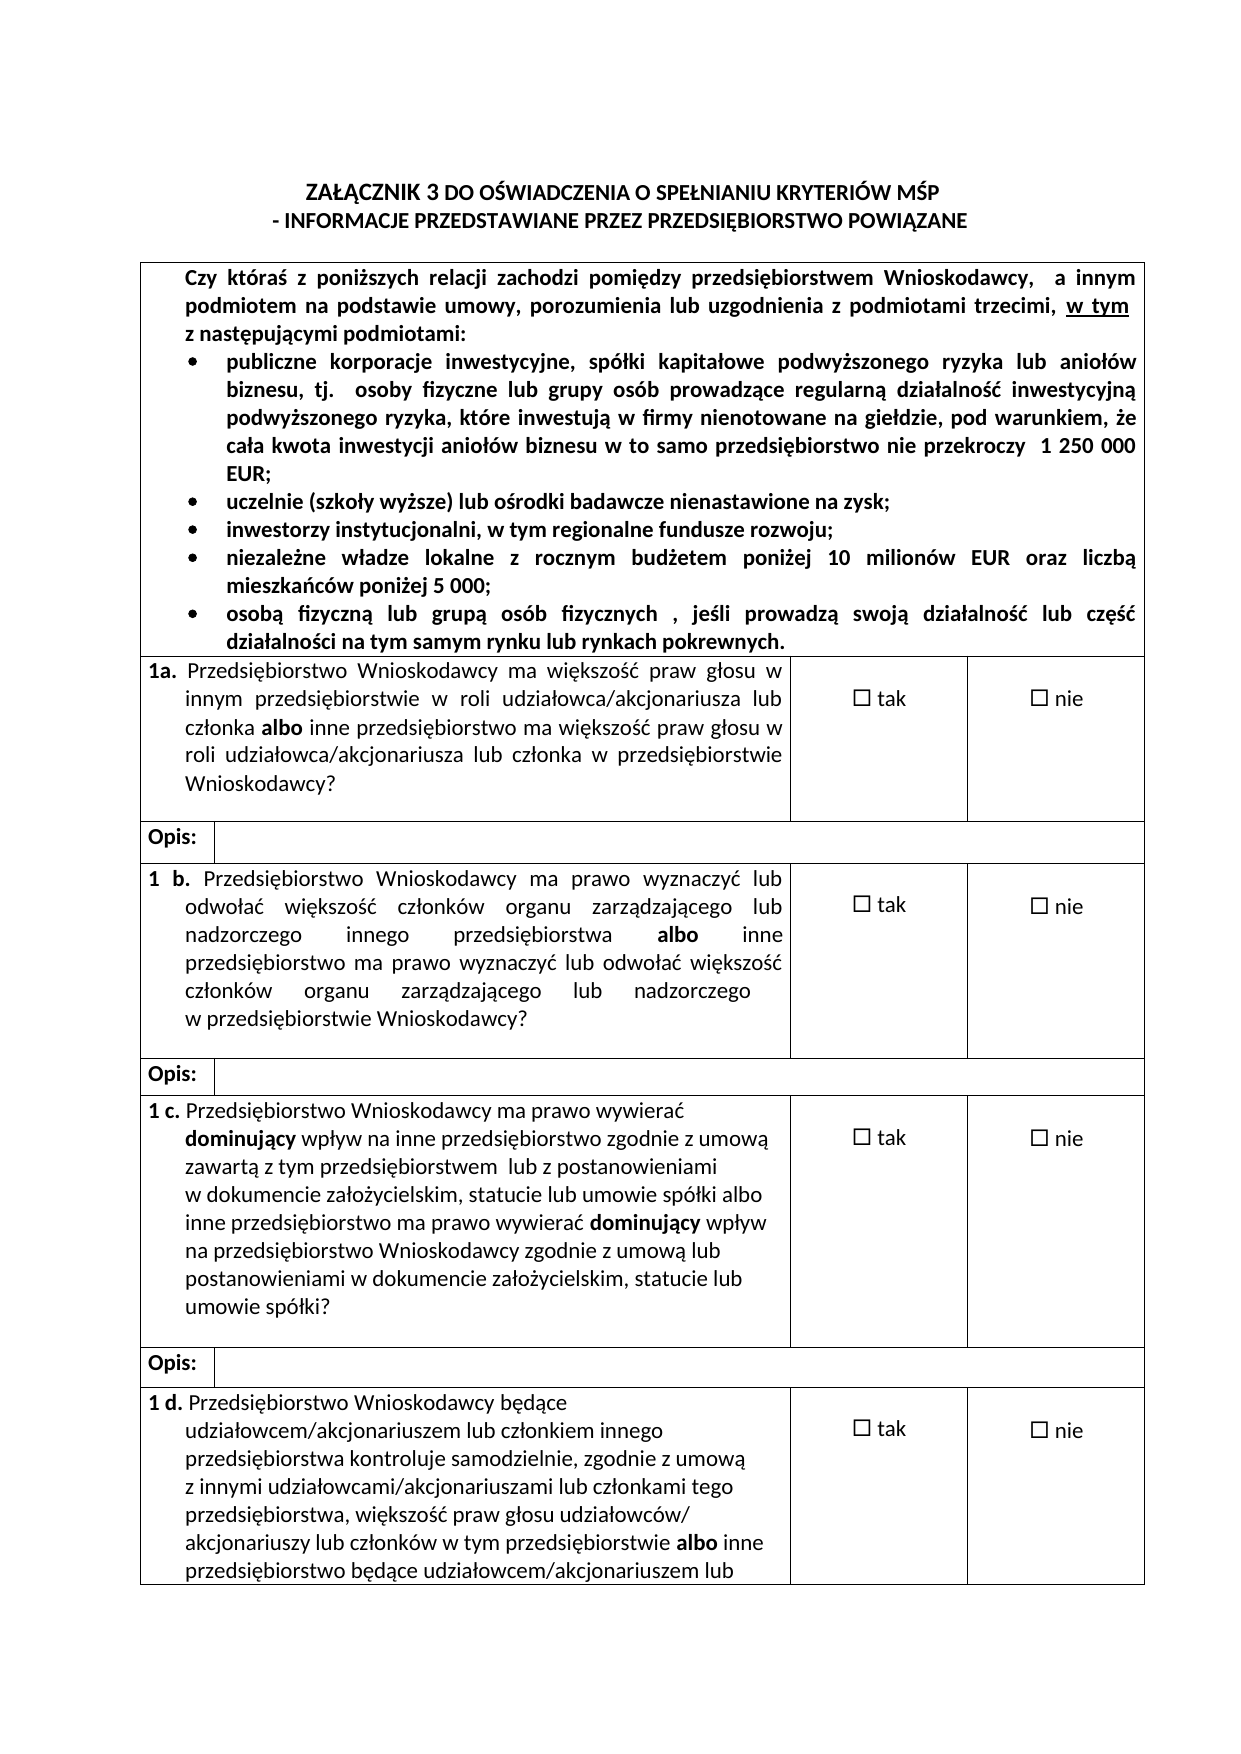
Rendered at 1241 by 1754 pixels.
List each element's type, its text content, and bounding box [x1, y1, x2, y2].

table_header Czy któraś z poniższych relacji zachodzi pomiędzy przedsiębiorstwem Wnioskodawcy, a innym podmiotem na podstawie umowy, porozumienia lub uzgodnienia z podmiotami trzecimi, w tym z następującymi podmiotami: publiczne korporacje inwestycyjne, spółki kapitałowe podwyższonego ryzyka lub aniołów biznesu, tj. osoby fizyczne lub grupy osób prowadzące regularną działalność inwestycyjną podwyższonego ryzyka, które inwestują w firmy nienotowane na giełdzie, pod warunkiem, że cała kwota inwestycji aniołów biznesu w to samo przedsiębiorstwo nie przekroczy 1 250 000 EUR; uczelnie (szkoły wyższe) lub ośrodki badawcze nienastawione na zysk; inwestorzy instytucjonalni, w tym regionalne fundusze rozwoju; niezależne władze lokalne z rocznym budżetem poniżej 10 milionów EUR oraz liczbą mieszkańców poniżej 5 000; osobą fizyczną lub grupą osób fizycznych , jeśli prowadzą swoją działalność lub część działalności na tym samym rynku lub rynkach pokrewnych. [141, 263, 1144, 656]
table_cell [215, 1348, 1144, 1387]
table_cell Opis: [141, 1059, 214, 1095]
list ZAŁĄCZNIK 3 DO OŚWIADCZENIA O SPEŁNIANIU KRYTERIÓW MŚP [148, 176, 1093, 206]
table_cell nie [968, 657, 1144, 821]
table_cell Opis: [141, 1348, 214, 1387]
table_cell 1 b. Przedsiębiorstwo Wnioskodawcy ma prawo wyznaczyć lub odwołać większość członków organu zarządzającego lub nadzorczego innego przedsiębiorstwa albo inne przedsiębiorstwo ma prawo wyznaczyć lub odwołać większość członków organu zarządzającego lub nadzorczego w przedsiębiorstwie Wnioskodawcy? [141, 864, 790, 1058]
table_cell nie [968, 864, 1144, 1058]
table_cell nie [968, 1388, 1144, 1584]
table_cell 1 c. Przedsiębiorstwo Wnioskodawcy ma prawo wywierać dominujący wpływ na inne przedsiębiorstwo zgodnie z umową zawartą z tym przedsiębiorstwem lub z postanowieniami w dokumencie założycielskim, statucie lub umowie spółki albo inne przedsiębiorstwo ma prawo wywierać dominujący wpływ na przedsiębiorstwo Wnioskodawcy zgodnie z umową lub postanowieniami w dokumencie założycielskim, statucie lub umowie spółki? [141, 1096, 790, 1347]
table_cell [141, 1388, 790, 1584]
table_cell [215, 822, 1144, 863]
table_cell tak [791, 864, 967, 1058]
table_cell [215, 1059, 1144, 1095]
table_cell tak [791, 657, 967, 821]
table_cell tak [791, 1096, 967, 1347]
text - INFORMACJE PRZEDSTAWIANE PRZEZ PRZEDSIĘBIORSTWO POWIĄZANE [148, 206, 1093, 234]
table_cell tak [791, 1388, 967, 1584]
table_cell nie [968, 1096, 1144, 1347]
table_cell Opis: [141, 822, 214, 863]
table_cell 1a. Przedsiębiorstwo Wnioskodawcy ma większość praw głosu w innym przedsiębiorstwie w roli udziałowca/akcjonariusza lub członka albo inne przedsiębiorstwo ma większość praw głosu w roli udziałowca/akcjonariusza lub członka w przedsiębiorstwie Wnioskodawcy? [141, 657, 790, 821]
